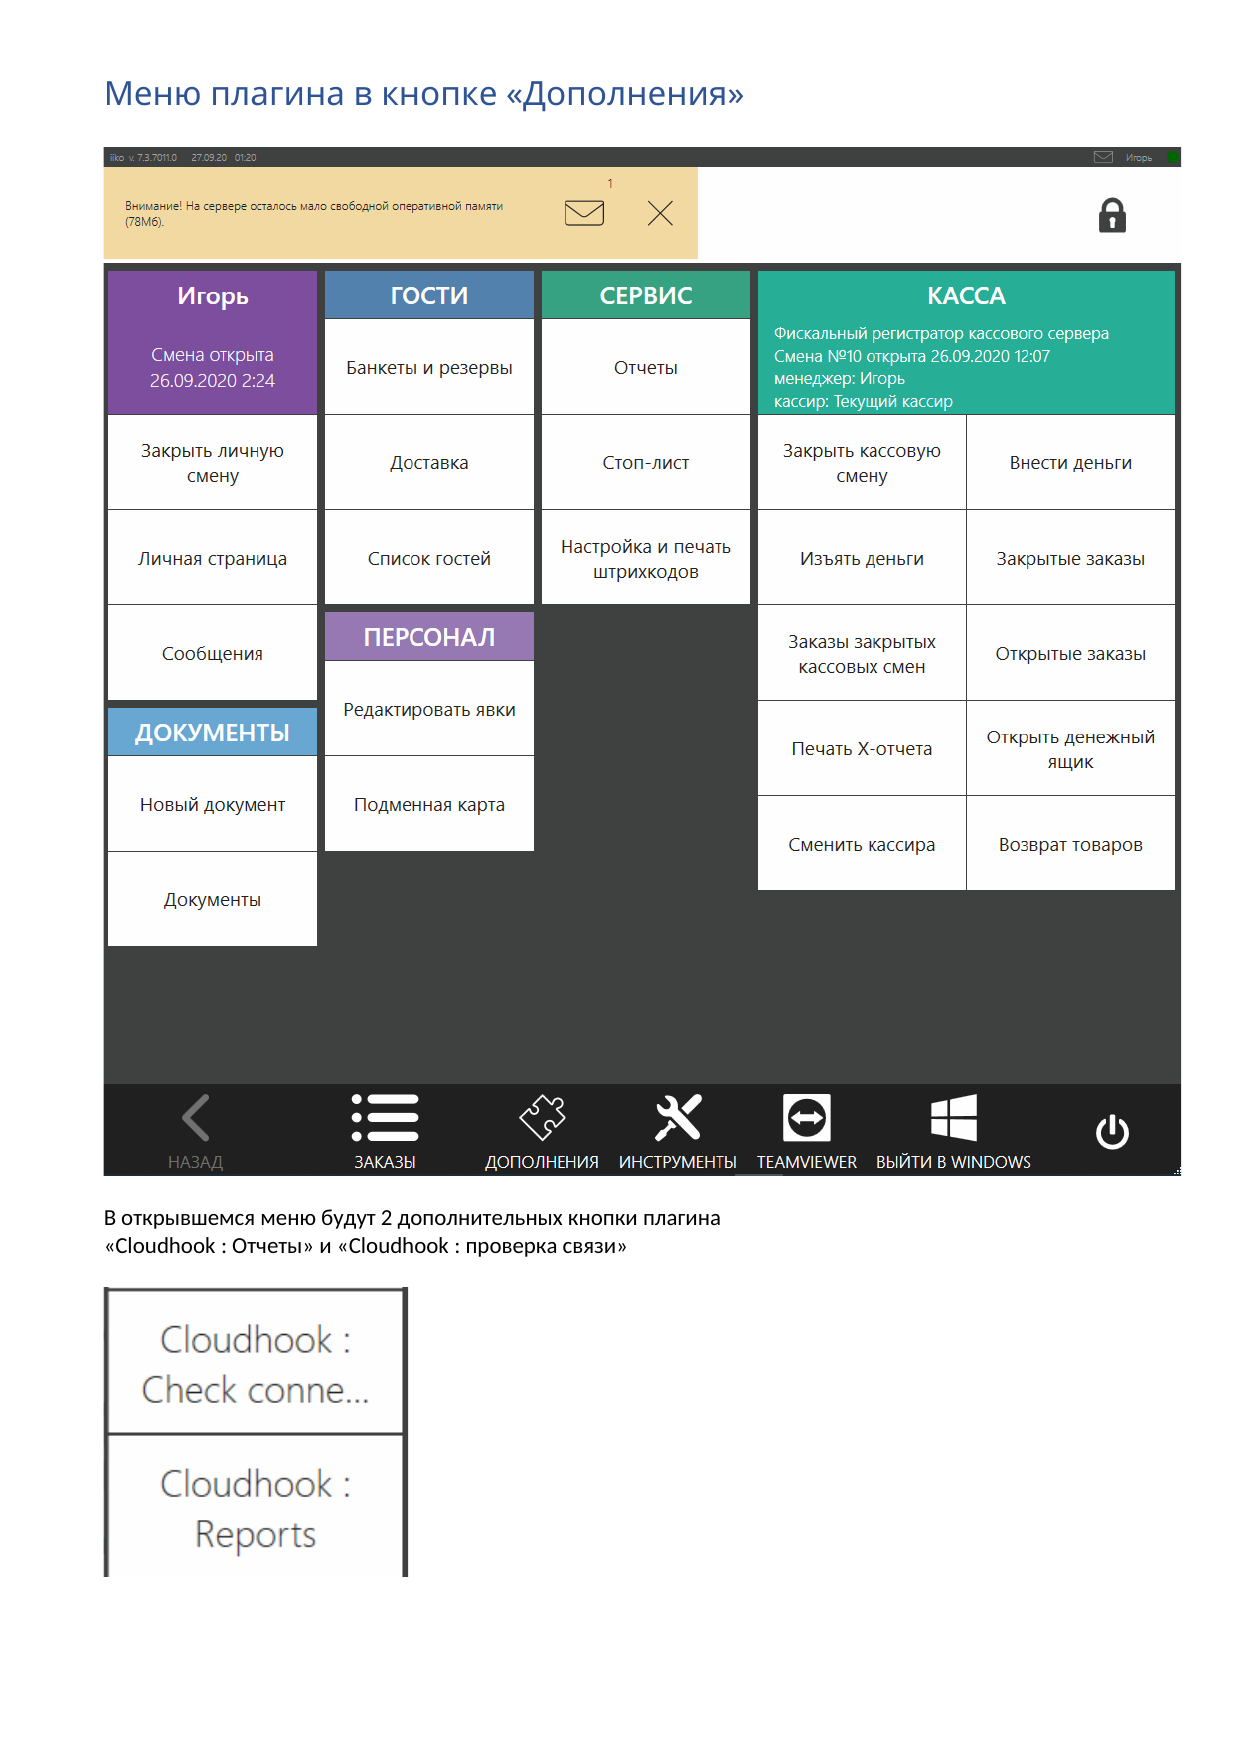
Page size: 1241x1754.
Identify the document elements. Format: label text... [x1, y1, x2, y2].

text «Cloudhook : Отчеты» и «Cloudhook : проверка связи» [103, 1232, 1181, 1259]
picture [103, 146, 1182, 1176]
picture [103, 1287, 409, 1577]
text В открывшемся меню будут 2 дополнительных кнопки плагина [103, 1203, 1181, 1232]
subtitle Меню плагина в кнопке «Дополнения» [103, 69, 1181, 115]
